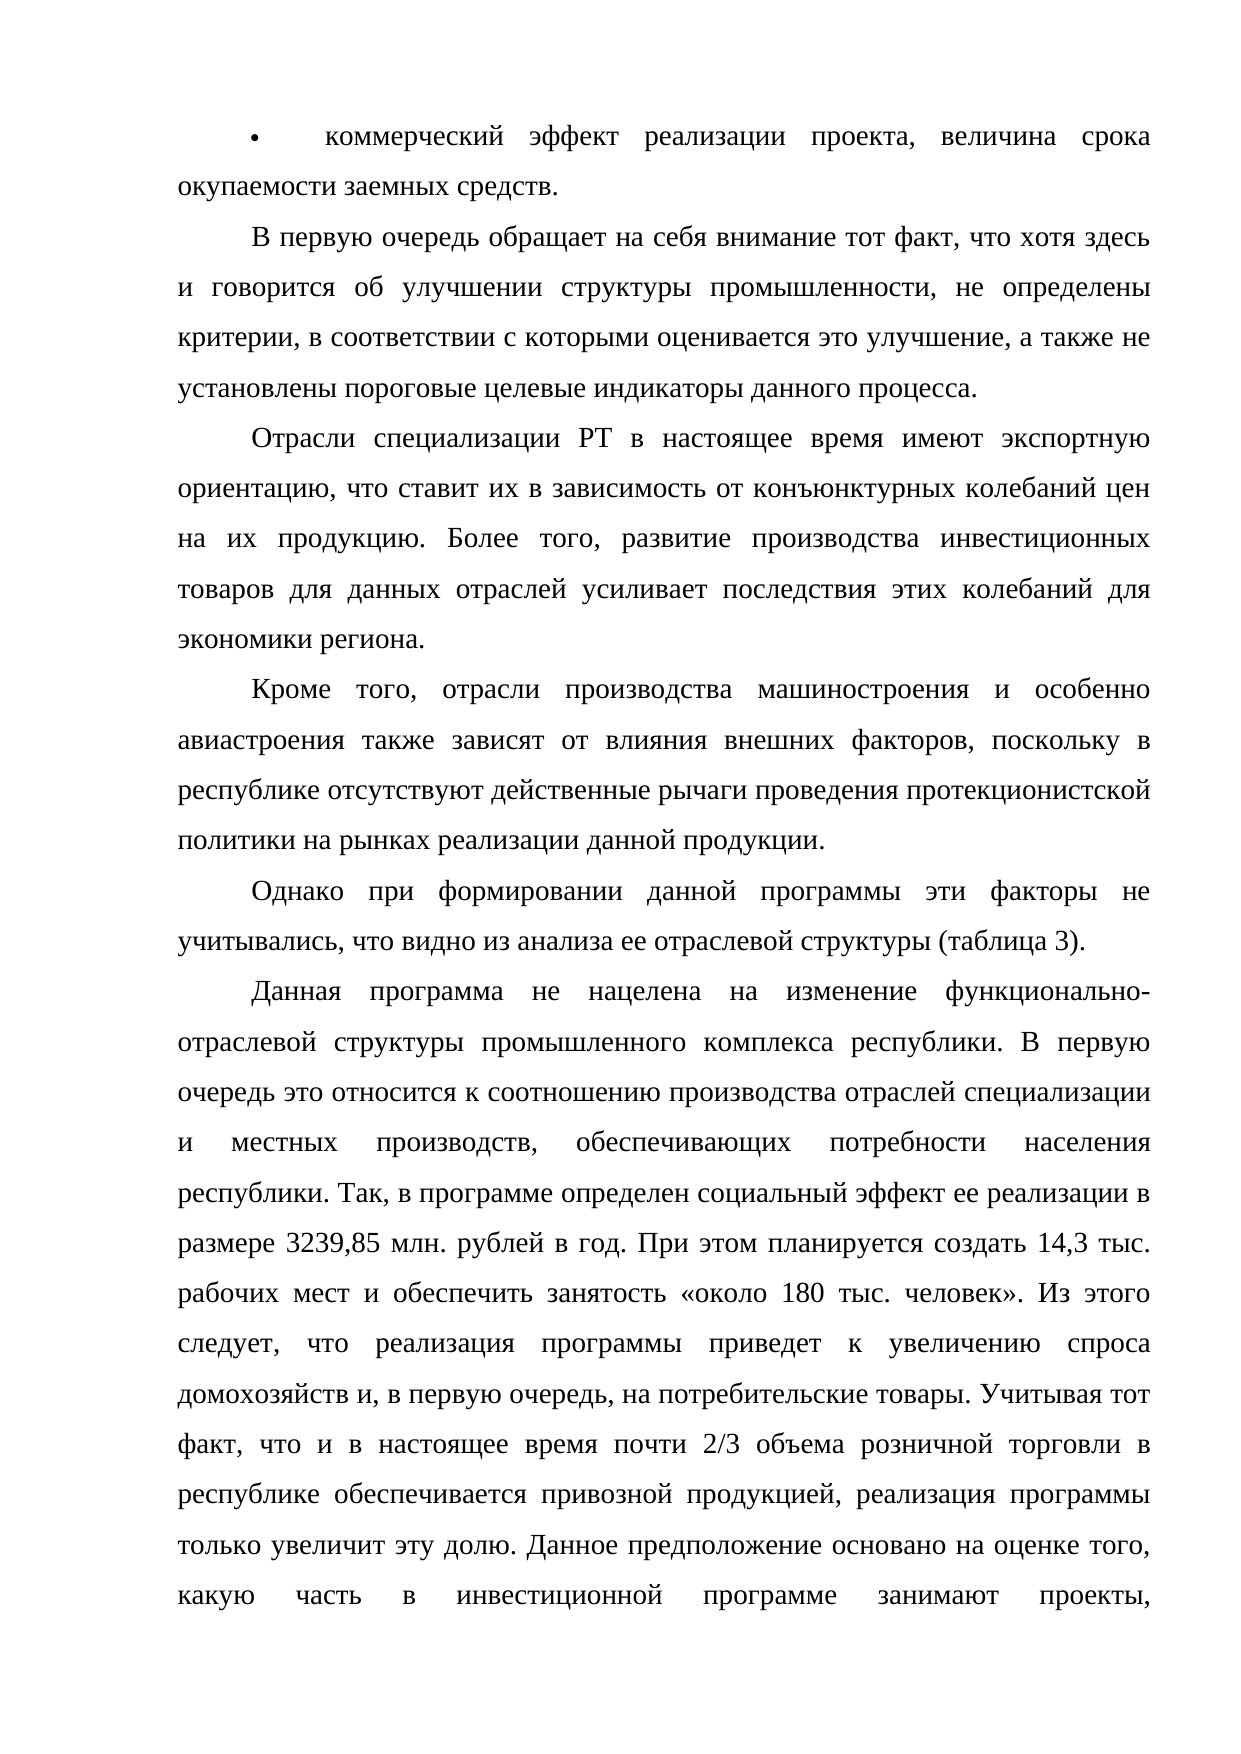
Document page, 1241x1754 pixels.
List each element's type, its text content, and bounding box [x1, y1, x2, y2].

text В первую очередь обращает на себя внимание тот факт, что хотя здесь и говорится об улучшении структуры промышленности, не определены критерии, в соответствии с которыми оценивается это улучшение, а также не установлены пороговые целевые индикаторы данного процесса. [177, 219, 1152, 403]
text Однако при формировании данной программы эти факторы не учитывались, что видно из анализа ее отраслевой структуры (таблица 3). [177, 873, 1152, 957]
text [177, 973, 1152, 1611]
text Кроме того, отрасли производства машиностроения и особенно авиастроения также зависят от влияния внешних факторов, поскольку в республике отсутствуют действенные рычаги проведения протекционистской политики на рынках реализации данной продукции. [177, 672, 1152, 856]
text Отрасли специализации РТ в настоящее время имеют экспортную ориентацию, что ставит их в зависимость от конъюнктурных колебаний цен на их продукцию. Более того, развитие производства инвестиционных товаров для данных отраслей усиливает последствия этих колебаний для экономики региона. [177, 420, 1152, 655]
list коммерческий эффект реализации проекта, величина срока окупаемости заемных средств. [177, 118, 1152, 202]
